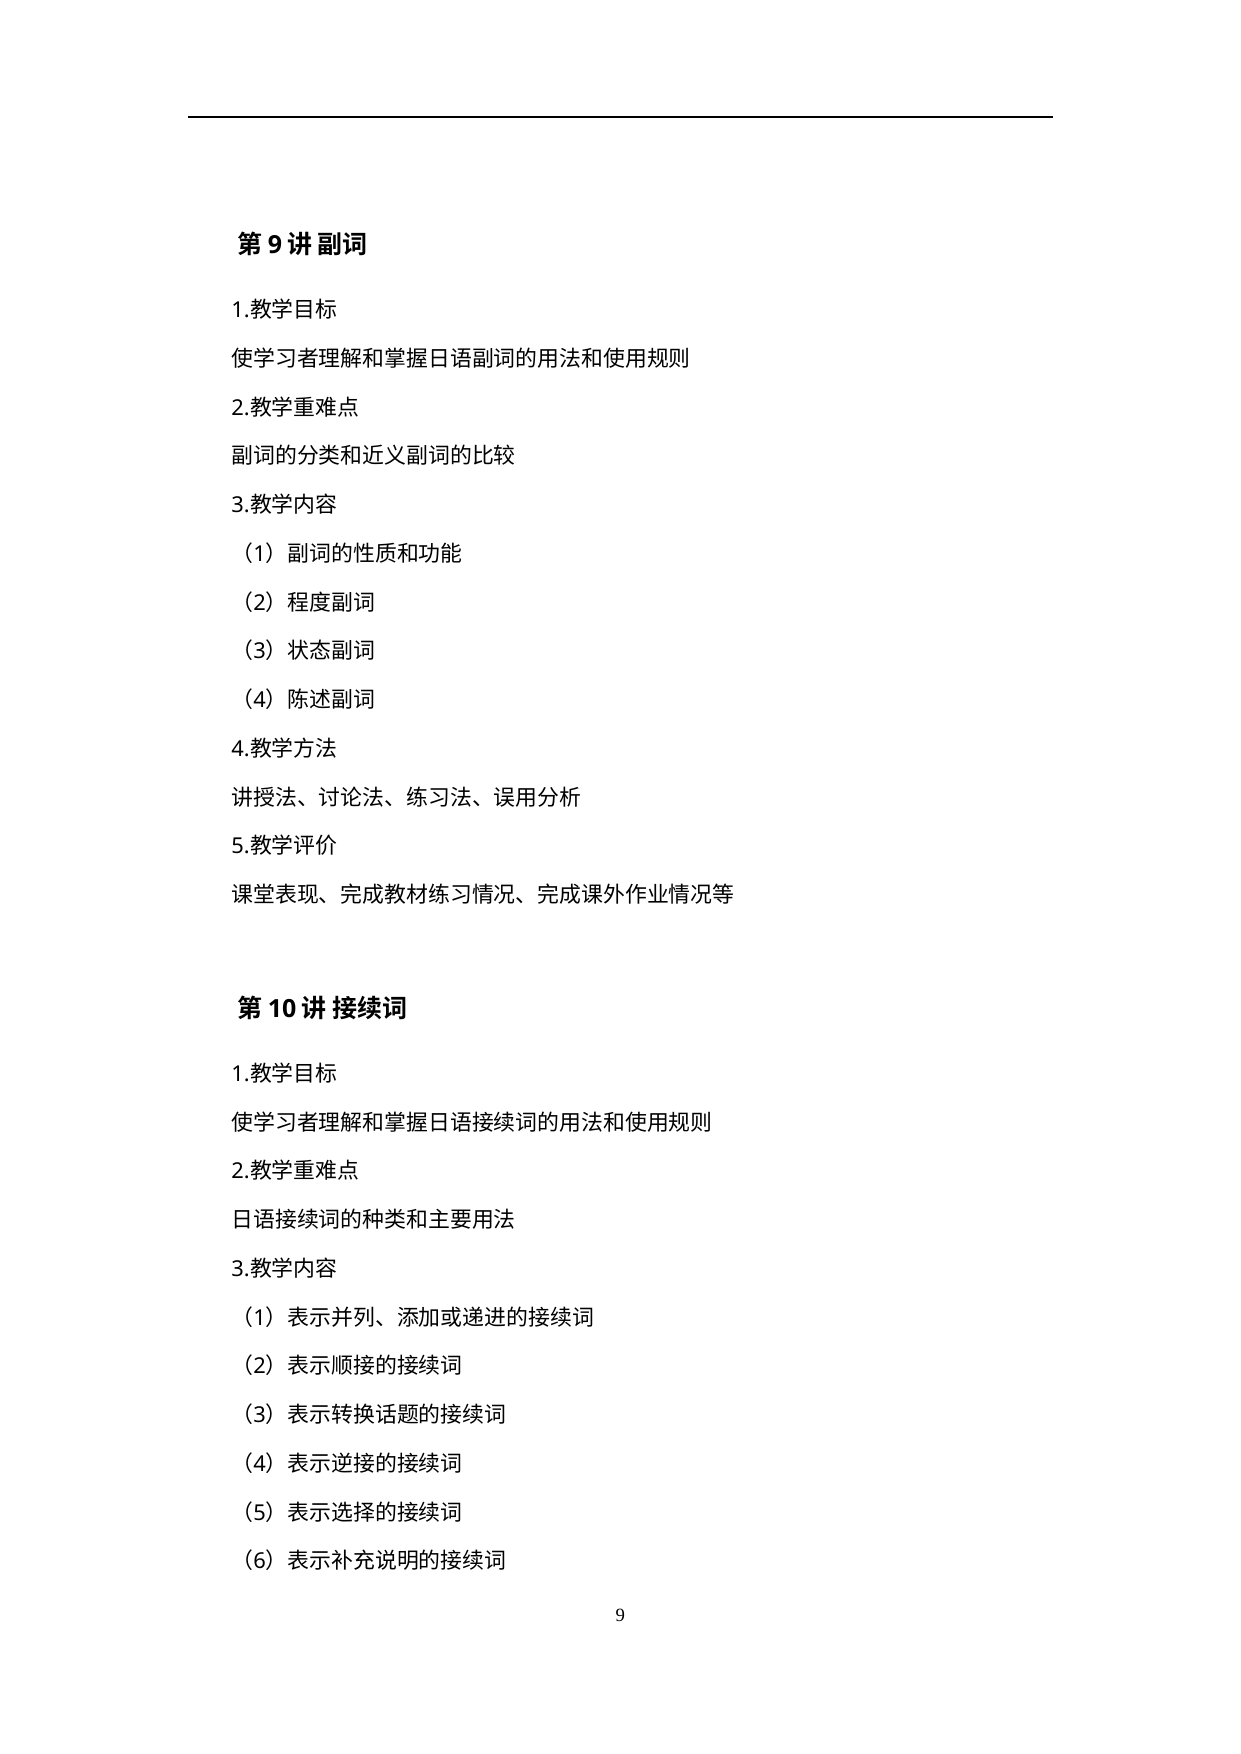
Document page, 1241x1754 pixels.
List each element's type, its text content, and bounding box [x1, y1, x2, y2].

text 副词的分类和近义副词的比较 [187, 438, 1053, 471]
text （6）表示补充说明的接续词 [187, 1543, 1053, 1576]
text （4）陈述副词 [187, 682, 1053, 714]
text 讲授法、讨论法、练习法、误用分析 [187, 779, 1053, 812]
text 4.教学方法 [187, 731, 1053, 763]
text 第9讲 副词 [187, 211, 1053, 276]
text 使学习者理解和掌握日语副词的用法和使用规则 [187, 341, 1053, 373]
text 第10讲 接续词 [187, 974, 1053, 1039]
text （2）程度副词 [187, 584, 1053, 617]
text 1.教学目标 [187, 1056, 1053, 1088]
text 课堂表现、完成教材练习情况、完成课外作业情况等 [187, 877, 1053, 909]
text 5.教学评价 [187, 828, 1053, 861]
text （1）副词的性质和功能 [187, 536, 1053, 568]
text 3.教学内容 [187, 1251, 1053, 1283]
text 使学习者理解和掌握日语接续词的用法和使用规则 [187, 1104, 1053, 1137]
text （3）状态副词 [187, 633, 1053, 666]
text （5）表示选择的接续词 [187, 1494, 1053, 1527]
text 3.教学内容 [187, 487, 1053, 519]
text （3）表示转换话题的接续词 [187, 1397, 1053, 1429]
text 2.教学重难点 [187, 389, 1053, 422]
text （2）表示顺接的接续词 [187, 1348, 1053, 1381]
text 日语接续词的种类和主要用法 [187, 1202, 1053, 1234]
text 1.教学目标 [187, 292, 1053, 324]
text （1）表示并列、添加或递进的接续词 [187, 1299, 1053, 1332]
text （4）表示逆接的接续词 [187, 1446, 1053, 1478]
text 2.教学重难点 [187, 1153, 1053, 1186]
